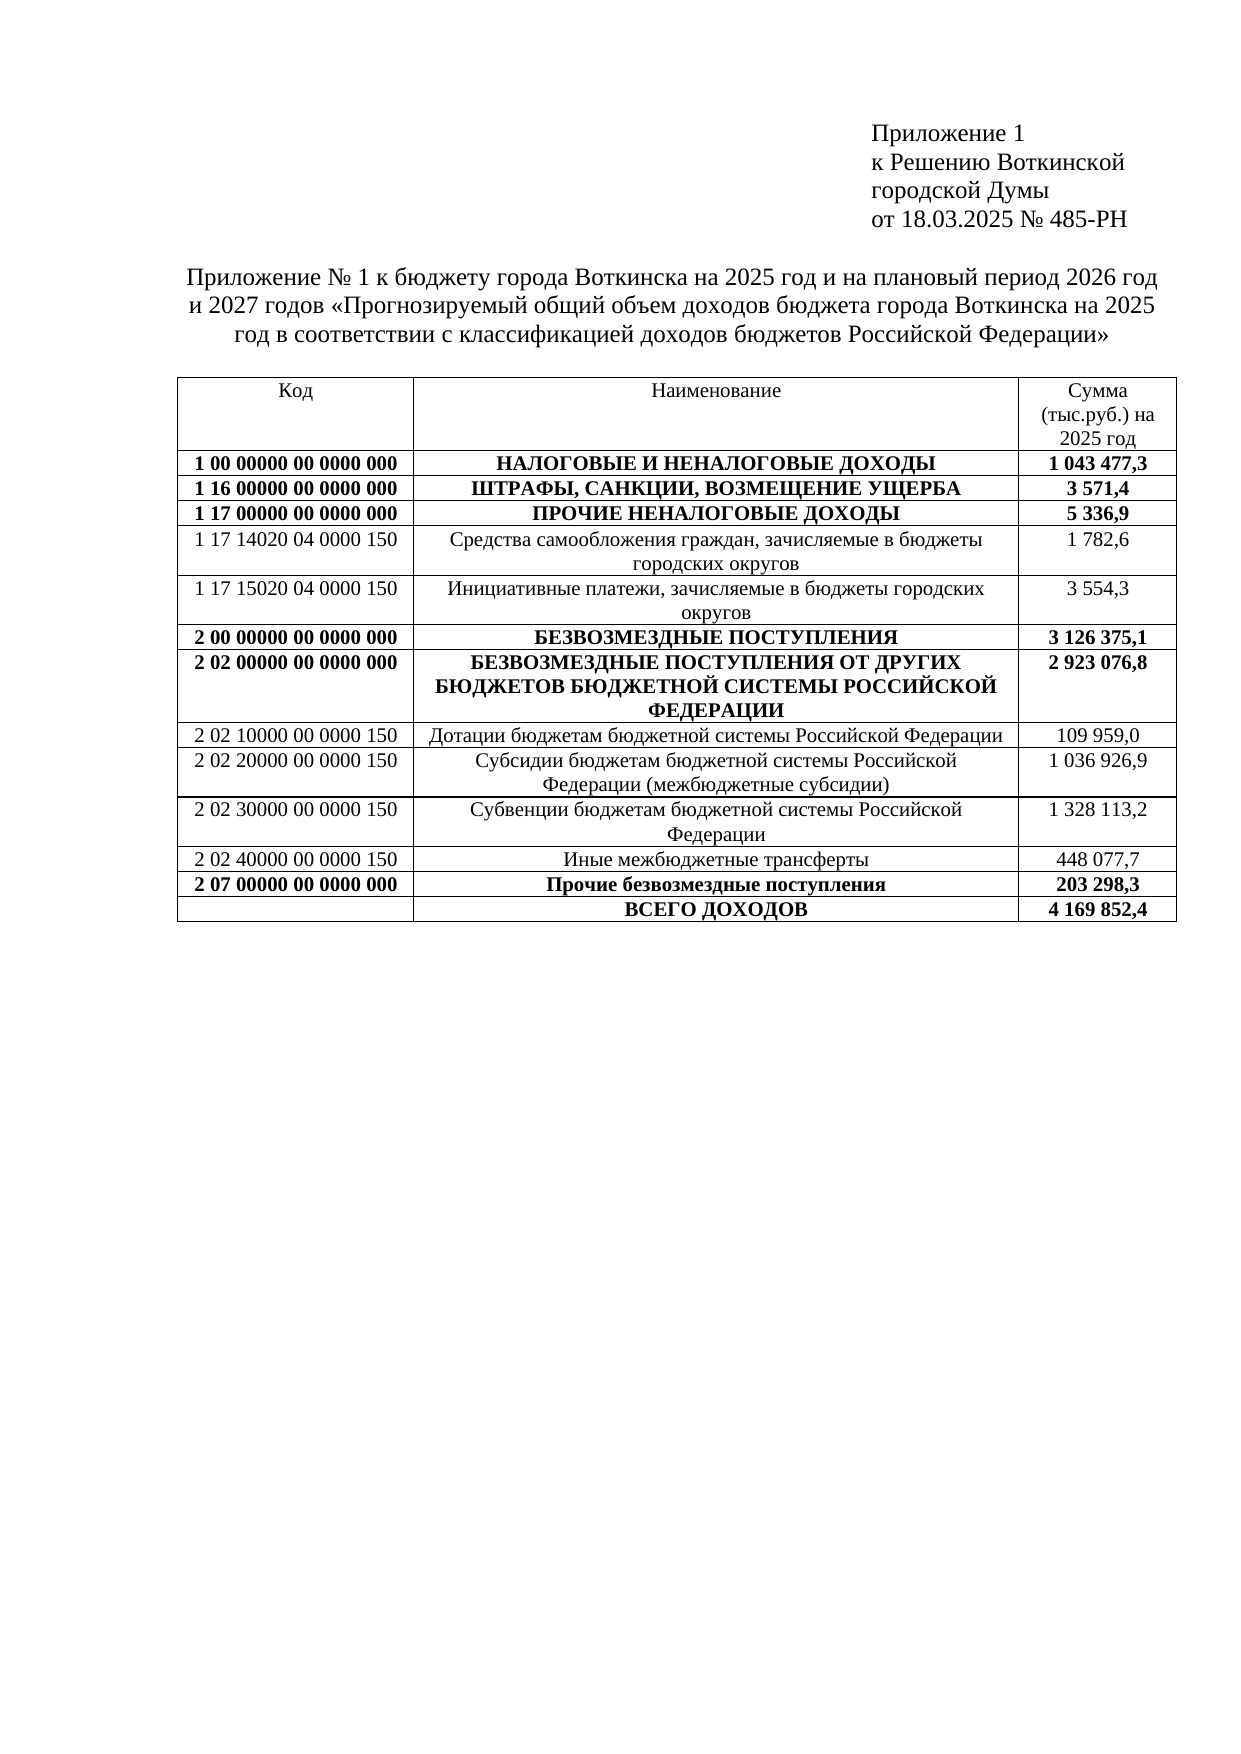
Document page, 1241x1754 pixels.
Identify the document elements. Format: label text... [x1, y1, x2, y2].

table_cell [178, 897, 413, 921]
table_cell Дотации бюджетам бюджетной системы Российской Федерации [414, 723, 1018, 747]
table_cell 4 169 852,4 [1019, 897, 1176, 921]
table_cell 109 959,0 [1019, 723, 1176, 747]
table_header Наименование [414, 378, 1018, 450]
text Приложение № 1 к бюджету города Воткинска на 2025 год и на плановый период 2026 год и 2027 годов «Прогнозируемый общий объем доходов бюджета города Воткинска на 2025 год в соответствии с классификацией доходов бюджетов Российской Федерации» [177, 262, 1167, 348]
table_cell Иные межбюджетные трансферты [414, 847, 1018, 871]
table_cell 2 00 00000 00 0000 000 [178, 625, 413, 649]
table_cell 3 554,3 [1019, 576, 1176, 624]
table_cell ПРОЧИЕ НЕНАЛОГОВЫЕ ДОХОДЫ [414, 501, 1018, 525]
table_cell 2 02 40000 00 0000 150 [178, 847, 413, 871]
table_cell 1 328 113,2 [1019, 798, 1176, 846]
table_cell БЕЗВОЗМЕЗДНЫЕ ПОСТУПЛЕНИЯ ОТ ДРУГИХ БЮДЖЕТОВ БЮДЖЕТНОЙ СИСТЕМЫ РОССИЙСКОЙ ФЕДЕРАЦИИ [414, 650, 1018, 722]
table_cell 3 571,4 [1019, 476, 1176, 500]
table_cell 1 17 00000 00 0000 000 [178, 501, 413, 525]
table_cell 1 043 477,3 [1019, 451, 1176, 475]
table_cell 1 17 15020 04 0000 150 [178, 576, 413, 624]
table_cell 1 782,6 [1019, 526, 1176, 574]
table_cell 1 00 00000 00 0000 000 [178, 451, 413, 475]
table_cell 448 077,7 [1019, 847, 1176, 871]
table_cell ШТРАФЫ, САНКЦИИ, ВОЗМЕЩЕНИЕ УЩЕРБА [414, 476, 1018, 500]
table_cell 1 036 926,9 [1019, 748, 1176, 796]
table_cell 203 298,3 [1019, 872, 1176, 896]
table_cell 2 02 00000 00 0000 000 [178, 650, 413, 722]
table_header Сумма (тыс.руб.) на 2025 год [1019, 378, 1176, 450]
table_cell 1 17 14020 04 0000 150 [178, 526, 413, 574]
table_cell 3 126 375,1 [1019, 625, 1176, 649]
table_header Код [178, 378, 413, 450]
table_cell ВСЕГО ДОХОДОВ [414, 897, 1018, 921]
text к Решению Воткинской [177, 147, 1167, 176]
table_cell Субвенции бюджетам бюджетной системы Российской Федерации [414, 798, 1018, 846]
table_cell 2 02 20000 00 0000 150 [178, 748, 413, 796]
table_cell 1 16 00000 00 0000 000 [178, 476, 413, 500]
table_cell 5 336,9 [1019, 501, 1176, 525]
table_cell НАЛОГОВЫЕ И НЕНАЛОГОВЫЕ ДОХОДЫ [414, 451, 1018, 475]
text Приложение 1 [177, 118, 1167, 147]
text городской Думы [177, 176, 1167, 204]
table_cell 2 02 10000 00 0000 150 [178, 723, 413, 747]
table_cell БЕЗВОЗМЕЗДНЫЕ ПОСТУПЛЕНИЯ [414, 625, 1018, 649]
table_cell 2 02 30000 00 0000 150 [178, 798, 413, 846]
table_cell Средства самообложения граждан, зачисляемые в бюджеты городских округов [414, 526, 1018, 574]
table_cell Субсидии бюджетам бюджетной системы Российской Федерации (межбюджетные субсидии) [414, 748, 1018, 796]
table_cell Прочие безвозмездные поступления [414, 872, 1018, 896]
table_cell Инициативные платежи, зачисляемые в бюджеты городских округов [414, 576, 1018, 624]
table_cell 2 07 00000 00 0000 000 [178, 872, 413, 896]
text от 18.03.2025 № 485-РН [177, 204, 1167, 233]
table_cell 2 923 076,8 [1019, 650, 1176, 722]
